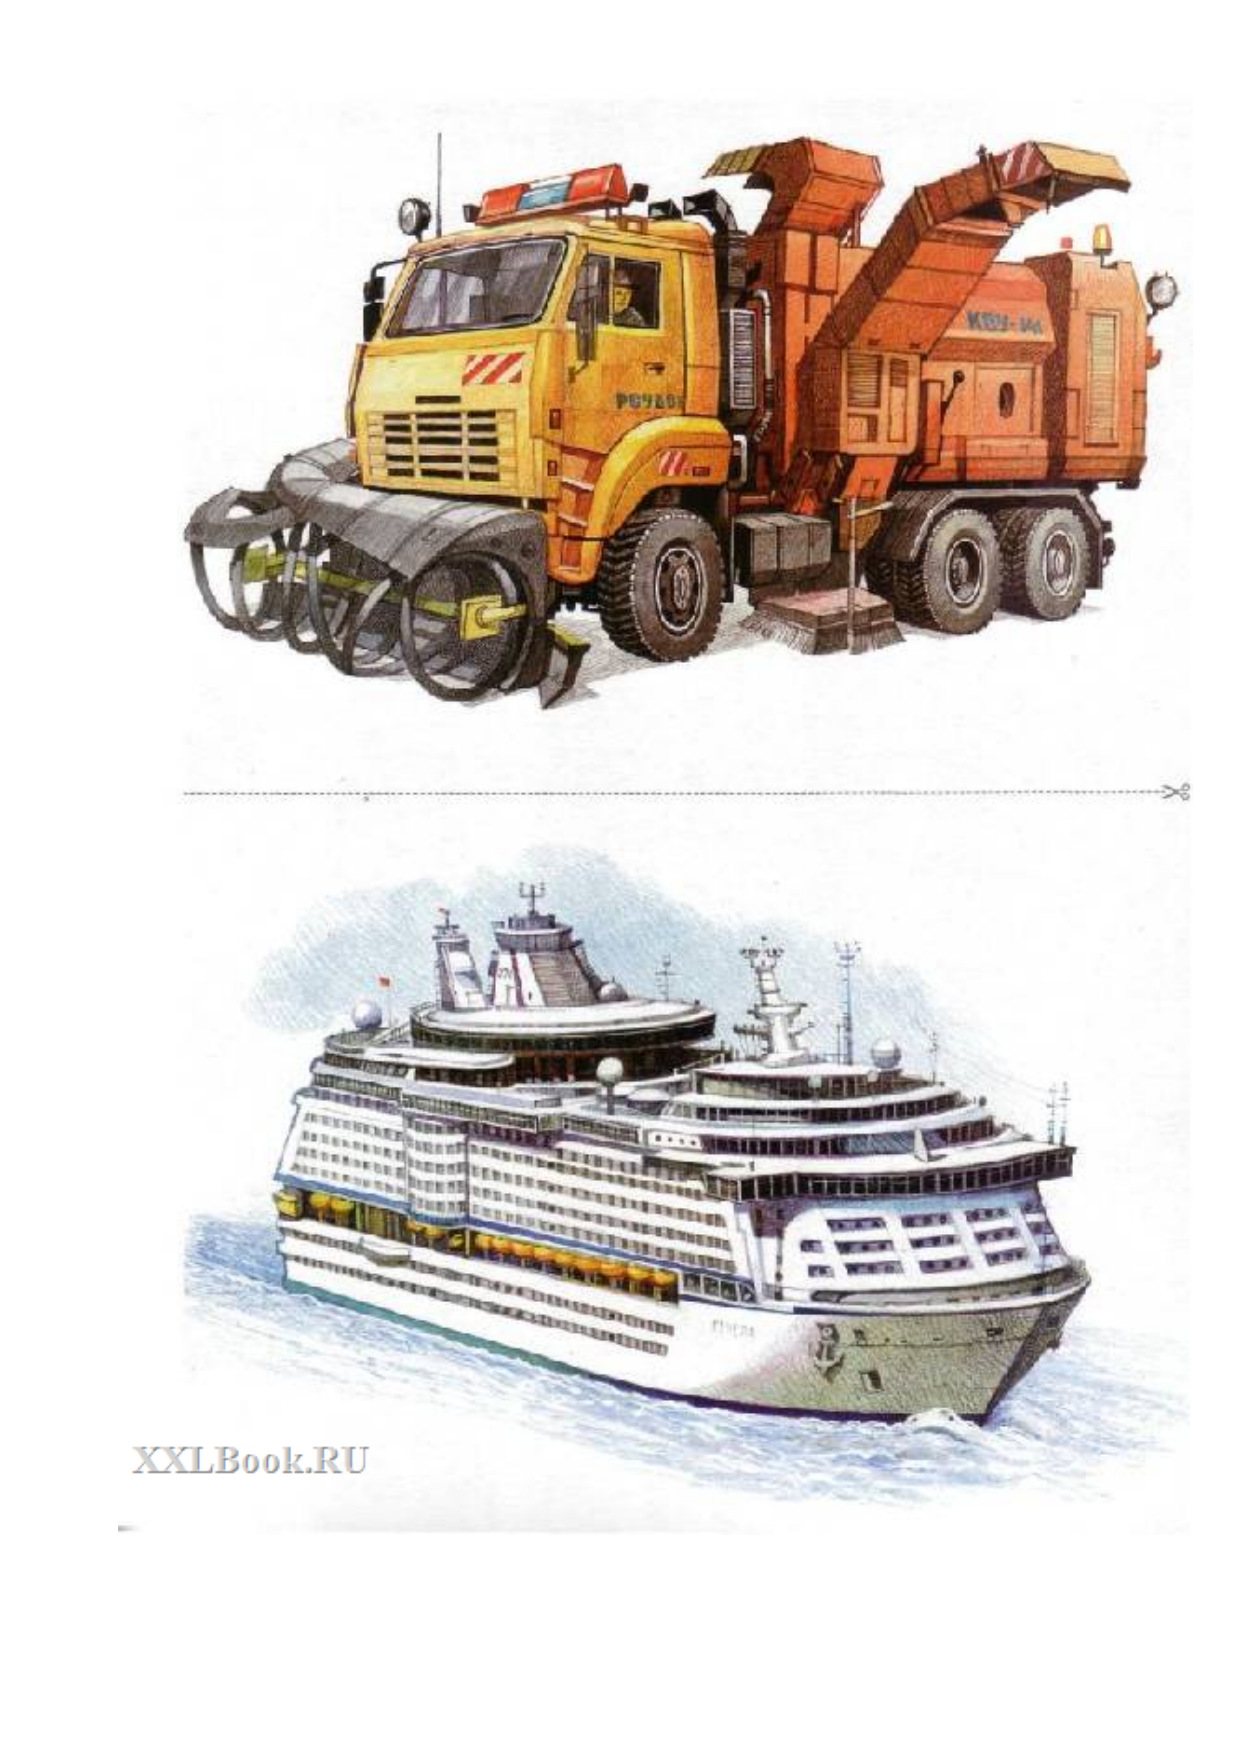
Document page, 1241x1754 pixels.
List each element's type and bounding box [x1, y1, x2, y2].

picture [118, 44, 1194, 1535]
